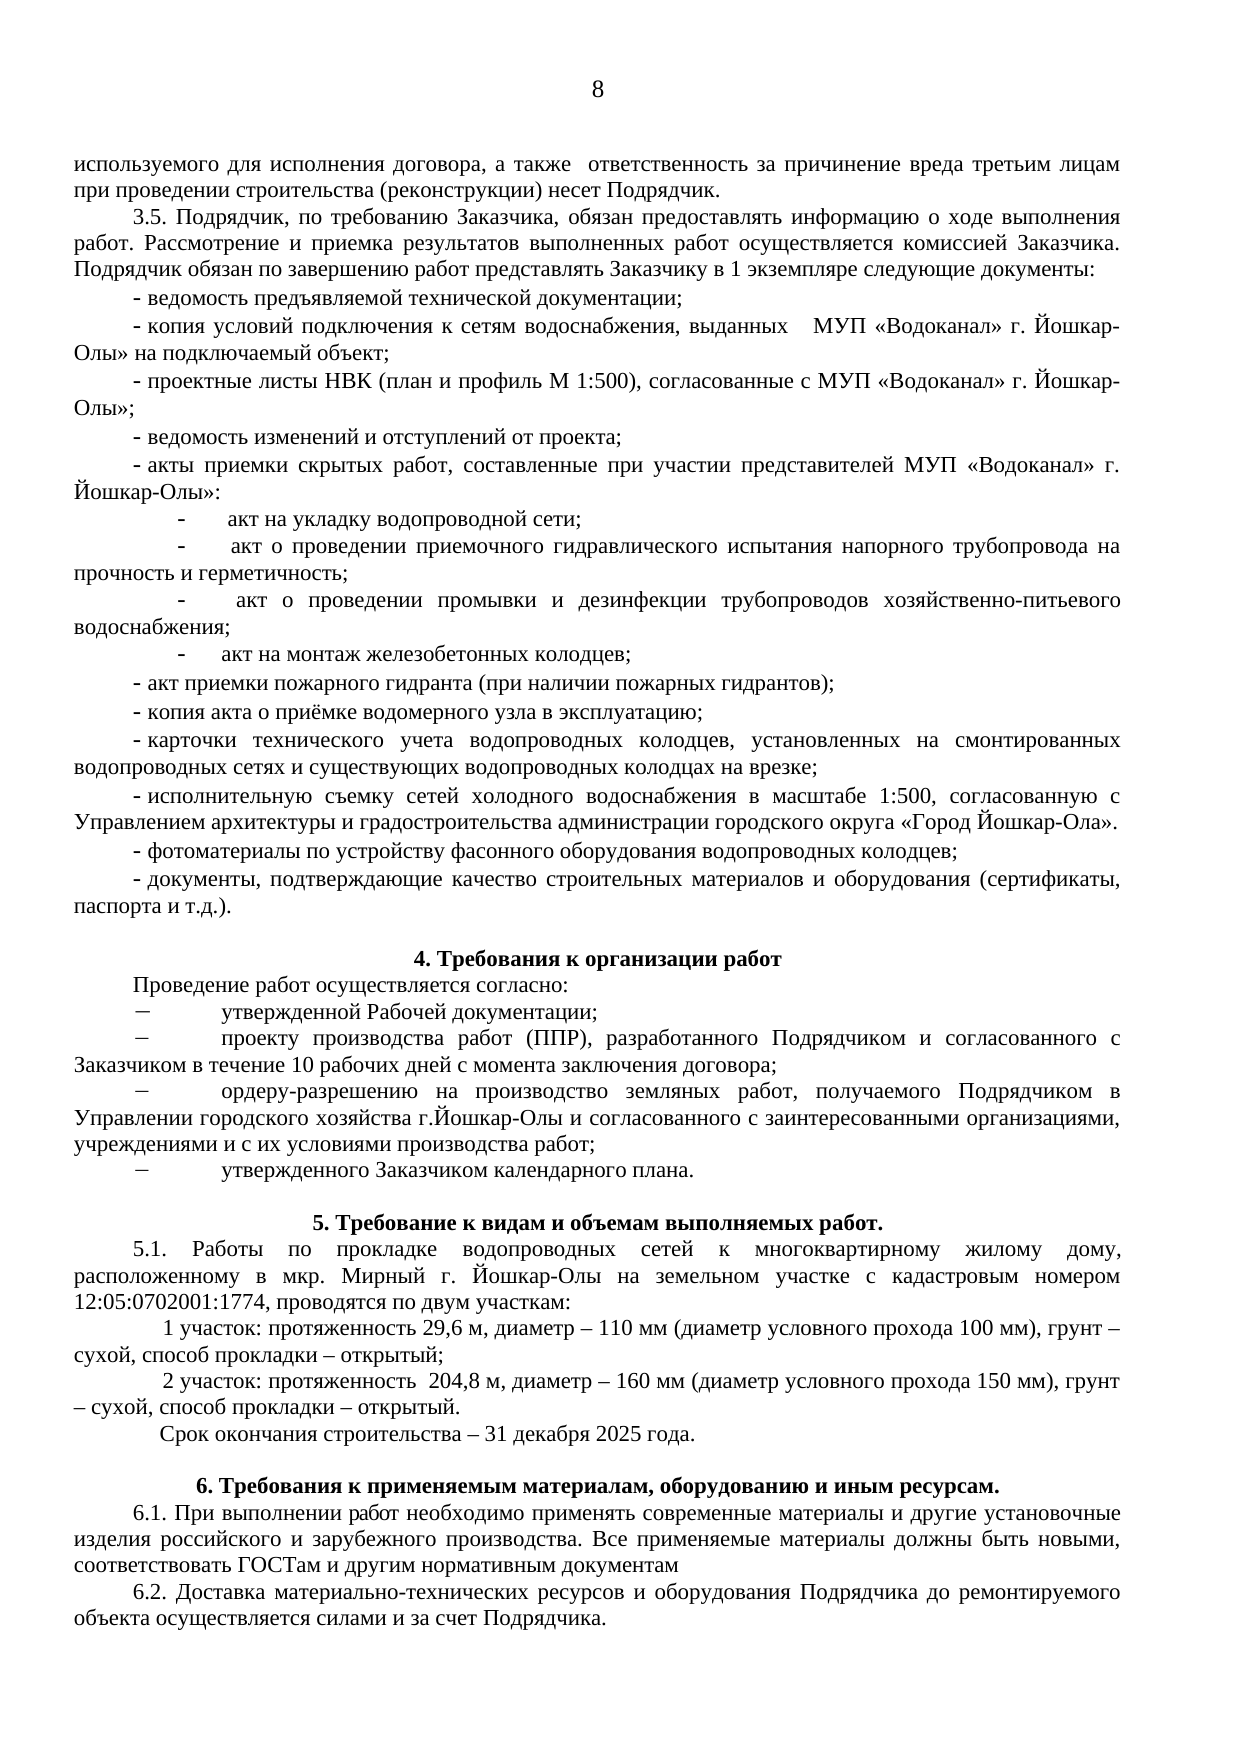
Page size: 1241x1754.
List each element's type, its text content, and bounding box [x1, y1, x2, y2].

list акт на монтаж железобетонных колодцев; [74, 640, 1122, 667]
list ведомость предъявляемой технической документации; [74, 282, 1122, 311]
list акт приемки пожарного гидранта (при наличии пожарных гидрантов); [74, 667, 1122, 696]
list фотоматериалы по устройству фасонного оборудования водопроводных колодцев; [74, 835, 1122, 863]
list утвержденного Заказчиком календарного плана. [74, 1156, 1122, 1183]
text 5. Требование к видам и объемам выполняемых работ. [74, 1209, 1122, 1235]
list ордеру-разрешению на производство земляных работ, получаемого Подрядчиком в Управлении городского хозяйства г.Йошкар-Олы и согласованного с заинтересованными организациями, учреждениями и с их условиями производства работ; [74, 1077, 1122, 1156]
list документы, подтверждающие качество строительных материалов и оборудования (сертификаты, паспорта и т.д.). [74, 863, 1122, 919]
list исполнительную съемку сетей холодного водоснабжения в масштабе 1:500, согласованную с Управлением архитектуры и градостроительства администрации городского округа «Город Йошкар-Ола». [74, 780, 1122, 835]
list акты приемки скрытых работ, составленные при участии представителей МУП «Водоканал» г. Йошкар-Олы»: [74, 449, 1122, 504]
text 5.1. Работы по прокладке водопроводных сетей к многоквартирному жилому дому, расположенному в мкр. Мирный г. Йошкар-Олы на земельном участке с кадастровым номером 12:05:0702001:1774, проводятся по двум участкам: [74, 1235, 1122, 1314]
list карточки технического учета водопроводных колодцев, установленных на смонтированных водопроводных сетях и существующих водопроводных колодцах на врезке; [74, 724, 1122, 780]
text 6. Требования к применяемым материалам, оборудованию и иным ресурсам. [74, 1472, 1122, 1499]
text 2 участок: протяженность 204,8 м, диаметр – 160 мм (диаметр условного прохода 150 мм), грунт – сухой, способ прокладки – открытый. [74, 1367, 1122, 1420]
list проектные листы НВК (план и профиль М 1:500), согласованные с МУП «Водоканал» г. Йошкар-Олы»; [74, 366, 1122, 421]
text 4. Требования к организации работ [74, 945, 1122, 971]
list ведомость изменений и отступлений от проекта; [74, 421, 1122, 449]
text 1 участок: протяженность 29,6 м, диаметр – 110 мм (диаметр условного прохода 100 мм), грунт – сухой, способ прокладки – открытый; [74, 1314, 1122, 1367]
list проекту производства работ (ППР), разработанного Подрядчиком и согласованного с Заказчиком в течение 10 рабочих дней с момента заключения договора; [74, 1024, 1122, 1077]
list акт на укладку водопроводной сети; [74, 504, 1122, 532]
list копия акта о приёмке водомерного узла в эксплуатацию; [74, 696, 1122, 724]
text Срок окончания строительства – 31 декабря 2025 года. [74, 1420, 1122, 1446]
list акт о проведении промывки и дезинфекции трубопроводов хозяйственно-питьевого водоснабжения; [74, 586, 1122, 640]
text 6.2. Доставка материально-технических ресурсов и оборудования Подрядчика до ремонтируемого объекта осуществляется силами и за счет Подрядчика. [74, 1578, 1122, 1631]
list утвержденной Рабочей документации; [74, 998, 1122, 1024]
list акт о проведении приемочного гидравлического испытания напорного трубопровода на прочность и герметичность; [74, 532, 1122, 586]
text Проведение работ осуществляется согласно: [74, 971, 1122, 998]
list копия условий подключения к сетям водоснабжения, выданных МУП «Водоканал» г. Йошкар-Олы» на подключаемый объект; [74, 311, 1122, 366]
text 3.5. Подрядчик, по требованию Заказчика, обязан предоставлять информацию о ходе выполнения работ. Рассмотрение и приемка результатов выполненных работ осуществляется комиссией Заказчика. Подрядчик обязан по завершению работ представлять Заказчику в 1 экземпляре следующие документы: [74, 203, 1122, 282]
text 6.1. При выполнении работ необходимо применять современные материалы и другие установочные изделия российского и зарубежного производства. Все применяемые материалы должны быть новыми, соответствовать ГОСТам и другим нормативным документам [74, 1499, 1122, 1578]
